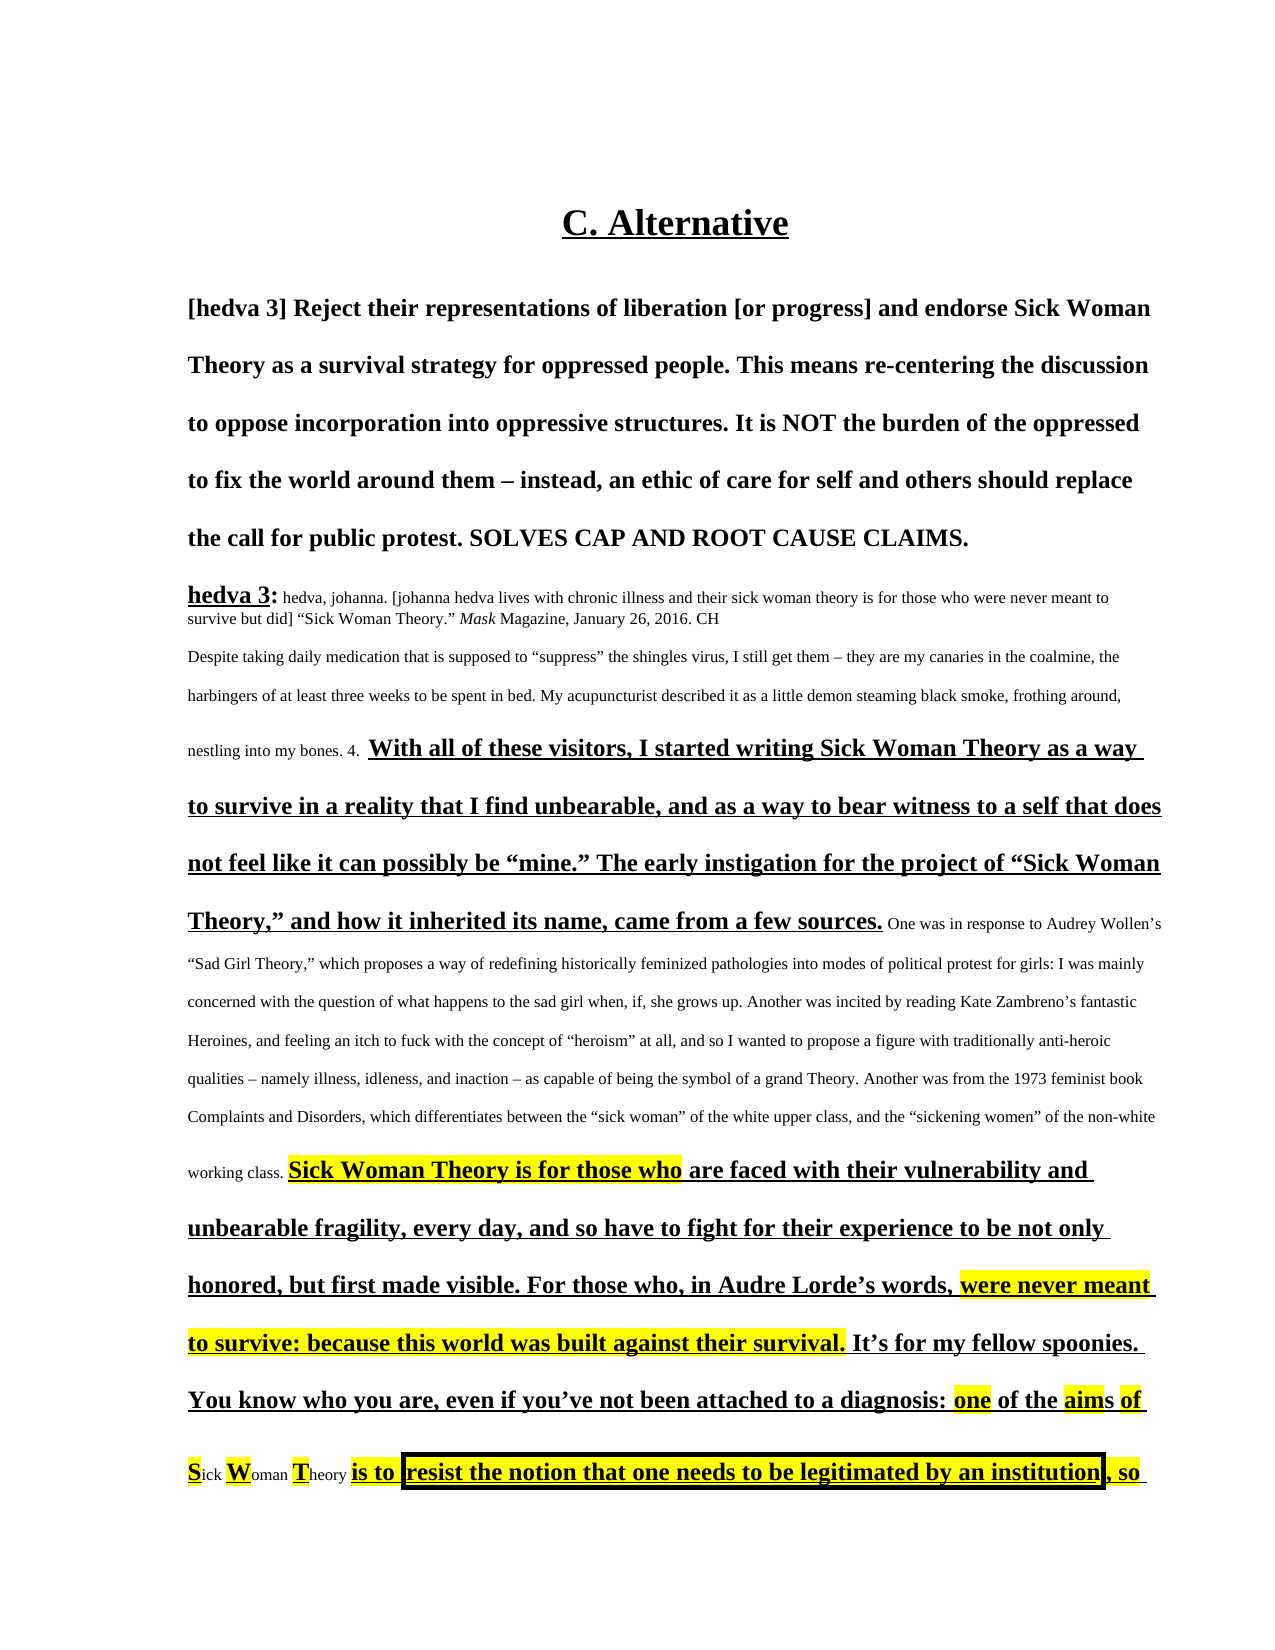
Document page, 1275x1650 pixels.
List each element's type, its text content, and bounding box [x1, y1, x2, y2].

subtitle [hedva 3] Reject their representations of liberation [or progress] and endorse Sick Woman Theory as a survival strategy for oppressed people. This means re-centering the discussion to oppose incorporation into oppressive structures. It is NOT the burden of the oppressed to fix the world around them – instead, an ethic of care for self and others should replace the call for public protest. SOLVES CAP AND ROOT CAUSE CLAIMS. [187, 293, 1162, 551]
subtitle C. Alternative [187, 200, 1162, 243]
text hedva 3: hedva, johanna. [johanna hedva lives with chronic illness and their sick woman theory is for those who were never meant to survive but did] “Sick Woman Theory.” Mask Magazine, January 26, 2016. CH [187, 580, 1162, 628]
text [187, 817, 1162, 1490]
